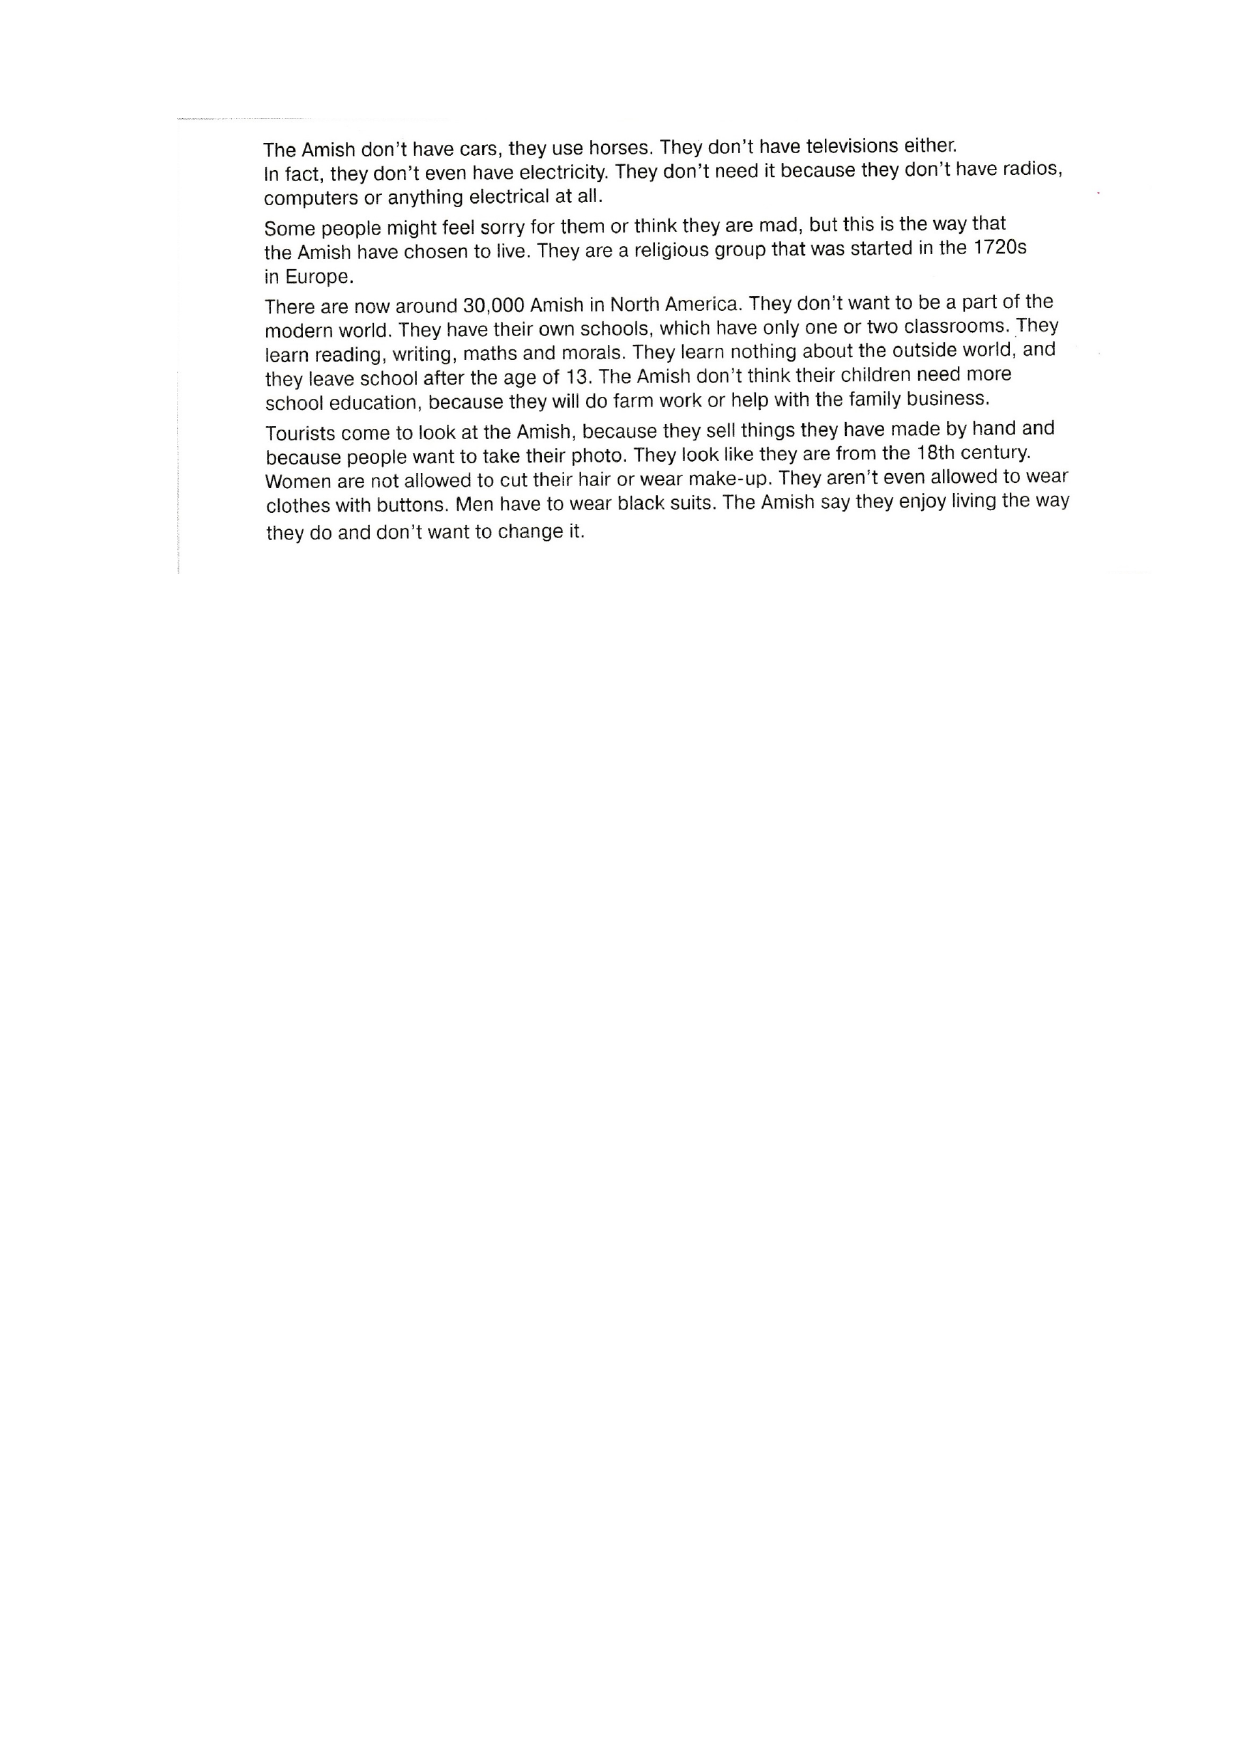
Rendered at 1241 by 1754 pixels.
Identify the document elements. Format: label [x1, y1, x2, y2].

picture [177, 118, 1152, 574]
